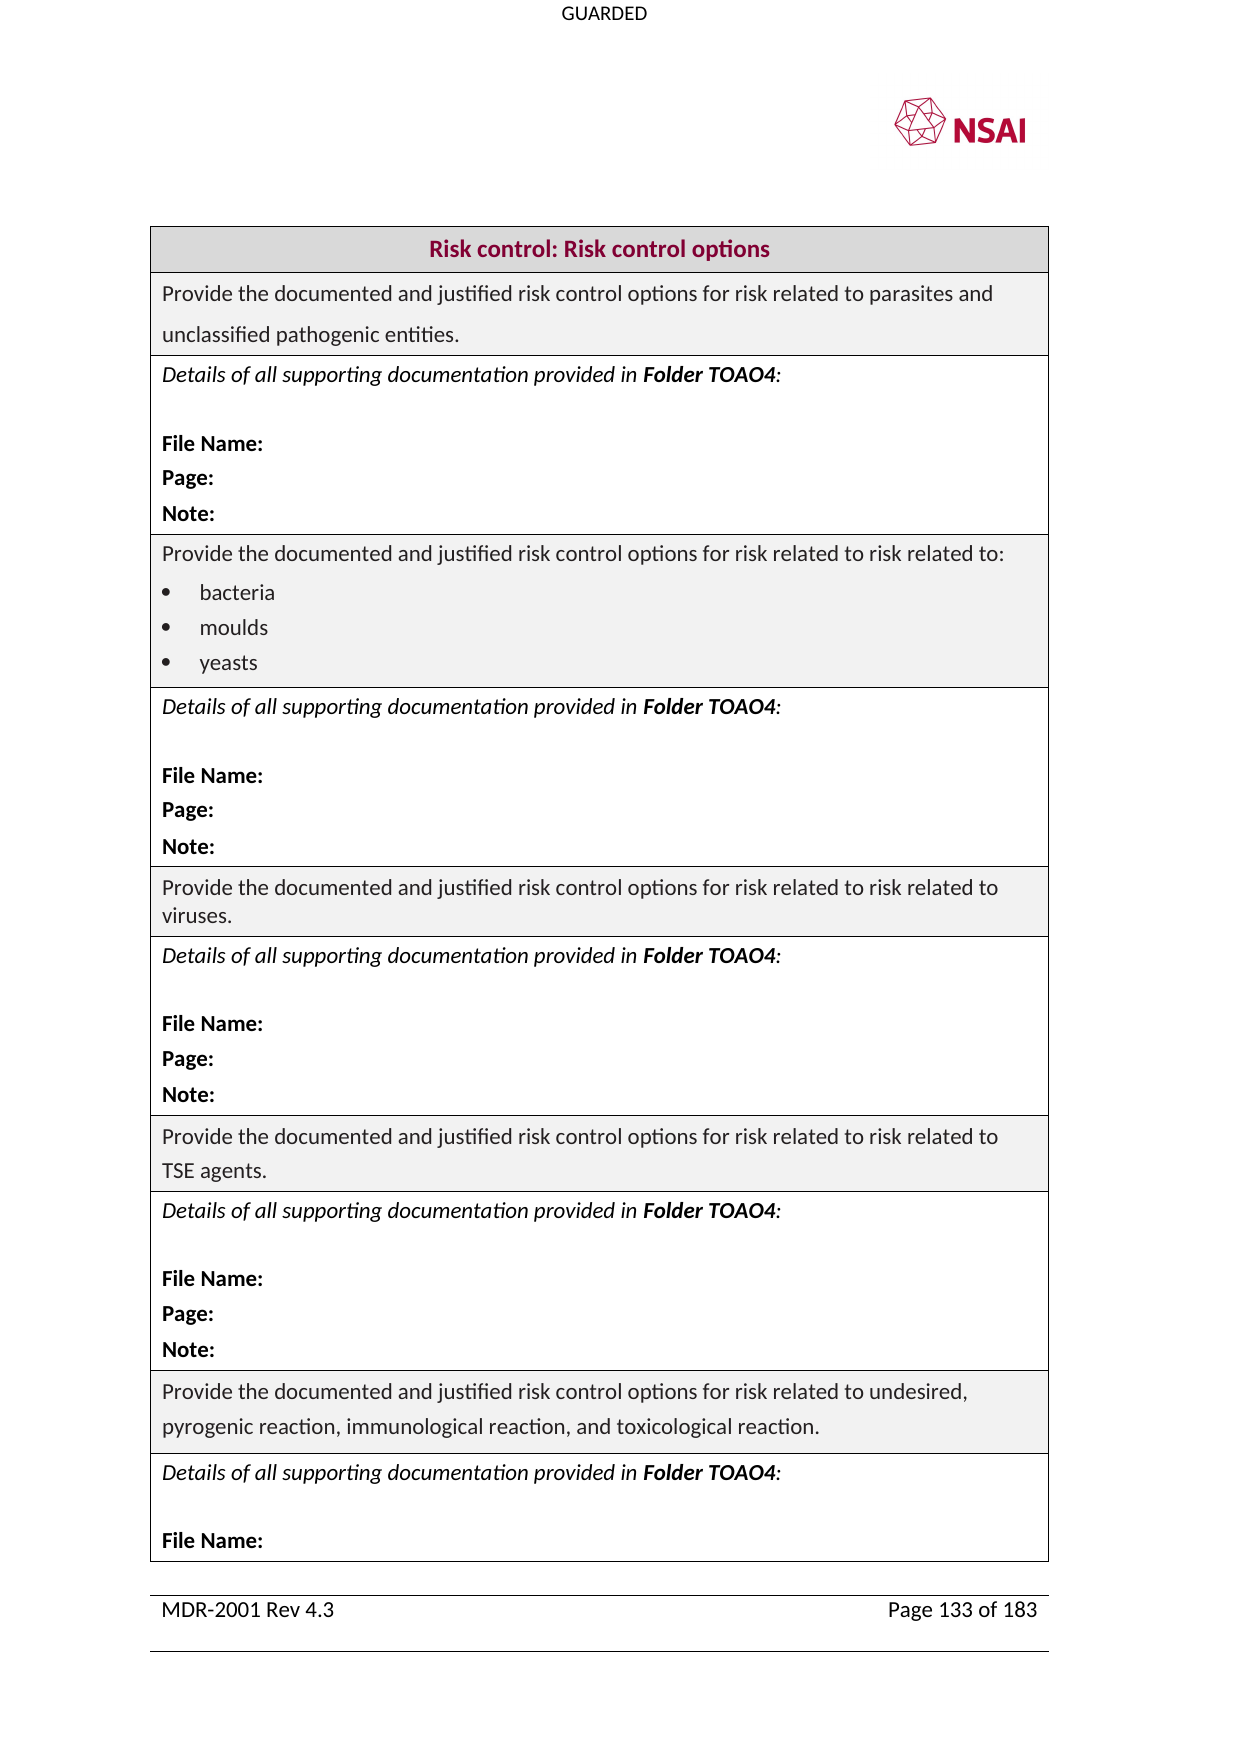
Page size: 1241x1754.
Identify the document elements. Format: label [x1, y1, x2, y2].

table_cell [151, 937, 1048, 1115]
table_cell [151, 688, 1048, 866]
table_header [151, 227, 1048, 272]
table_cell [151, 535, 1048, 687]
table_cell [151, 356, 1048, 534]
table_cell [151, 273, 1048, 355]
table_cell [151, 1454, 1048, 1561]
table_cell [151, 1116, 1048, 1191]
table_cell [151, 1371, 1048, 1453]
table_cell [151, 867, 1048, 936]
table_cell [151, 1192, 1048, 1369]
picture [870, 73, 1049, 170]
